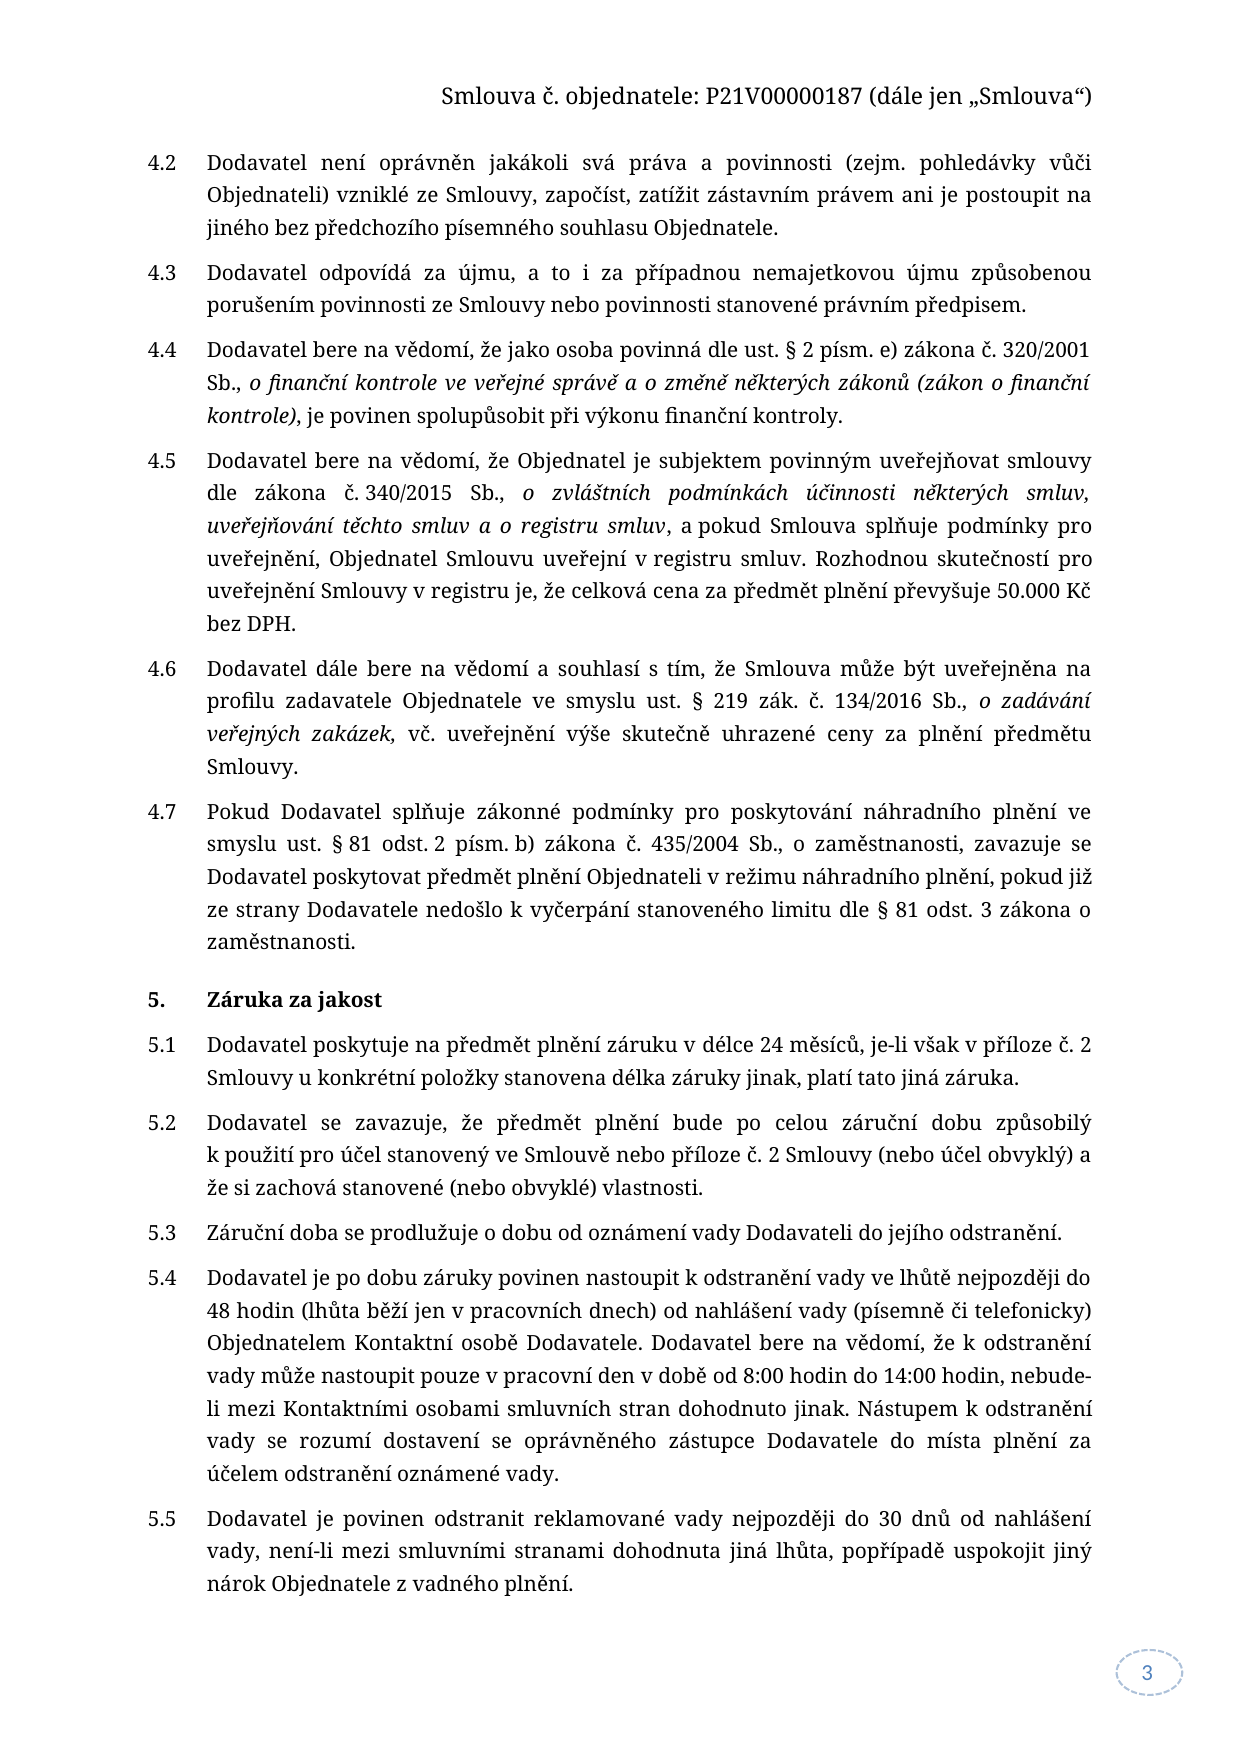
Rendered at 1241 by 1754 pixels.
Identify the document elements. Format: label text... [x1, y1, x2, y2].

list Záruka za jakost [148, 985, 1093, 1013]
list Dodavatel dále bere na vědomí a souhlasí s tím, že Smlouva může být uveřejněna na profilu zadavatele Objednatele ve smyslu ust. § 219 zák. č. 134/2016 Sb., o zadávání veřejných zakázek, vč. uveřejnění výše skutečně uhrazené ceny za plnění předmětu Smlouvy. [148, 654, 1093, 780]
list Dodavatel bere na vědomí, že Objednatel je subjektem povinným uveřejňovat smlouvy dle zákona č. 340/2015 Sb., o zvláštních podmínkách účinnosti některých smluv, uveřejňování těchto smluv a o registru smluv, a pokud Smlouva splňuje podmínky pro uveřejnění, Objednatel Smlouvu uveřejní v registru smluv. Rozhodnou skutečností pro uveřejnění Smlouvy v registru je, že celková cena za předmět plnění převyšuje 50.000 Kč bez DPH. [148, 446, 1093, 637]
list Dodavatel není oprávněn jakákoli svá práva a povinnosti (zejm. pohledávky vůči Objednateli) vzniklé ze Smlouvy, započíst, zatížit zástavním právem ani je postoupit na jiného bez předchozího písemného souhlasu Objednatele. [148, 148, 1093, 241]
list Dodavatel je po dobu záruky povinen nastoupit k odstranění vady ve lhůtě nejpozději do 48 hodin (lhůta běží jen v pracovních dnech) od nahlášení vady (písemně či telefonicky) Objednatelem Kontaktní osobě Dodavatele. Dodavatel bere na vědomí, že k odstranění vady může nastoupit pouze v pracovní den v době od 8:00 hodin do 14:00 hodin, nebude-li mezi Kontaktními osobami smluvních stran dohodnuto jinak. Nástupem k odstranění vady se rozumí dostavení se oprávněného zástupce Dodavatele do místa plnění za účelem odstranění oznámené vady. [148, 1263, 1093, 1487]
list Pokud Dodavatel splňuje zákonné podmínky pro poskytování náhradního plnění ve smyslu ust. § 81 odst. 2 písm. b) zákona č. 435/2004 Sb., o zaměstnanosti, zavazuje se Dodavatel poskytovat předmět plnění Objednateli v režimu náhradního plnění, pokud již ze strany Dodavatele nedošlo k vyčerpání stanoveného limitu dle § 81 odst. 3 zákona o zaměstnanosti. [148, 797, 1093, 956]
list Dodavatel bere na vědomí, že jako osoba povinná dle ust. § 2 písm. e) zákona č. 320/2001 Sb., o finanční kontrole ve veřejné správě a o změně některých zákonů (zákon o finanční kontrole), je povinen spolupůsobit při výkonu finanční kontroly. [148, 336, 1093, 429]
list Dodavatel odpovídá za újmu, a to i za případnou nemajetkovou újmu způsobenou porušením povinnosti ze Smlouvy nebo povinnosti stanovené právním předpisem. [148, 258, 1093, 319]
list Záruční doba se prodlužuje o dobu od oznámení vady Dodavateli do jejího odstranění. [148, 1218, 1093, 1247]
list Dodavatel je povinen odstranit reklamované vady nejpozději do 30 dnů od nahlášení vady, není-li mezi smluvními stranami dohodnuta jiná lhůta, popřípadě uspokojit jiný nárok Objednatele z vadného plnění. [148, 1504, 1093, 1598]
list Dodavatel se zavazuje, že předmět plnění bude po celou záruční dobu způsobilý k použití pro účel stanovený ve Smlouvě nebo příloze č. 2 Smlouvy (nebo účel obvyklý) a že si zachová stanovené (nebo obvyklé) vlastnosti. [148, 1108, 1093, 1201]
list Dodavatel poskytuje na předmět plnění záruku v délce 24 měsíců, je-li však v příloze č. 2 Smlouvy u konkrétní položky stanovena délka záruky jinak, platí tato jiná záruka. [148, 1030, 1093, 1091]
